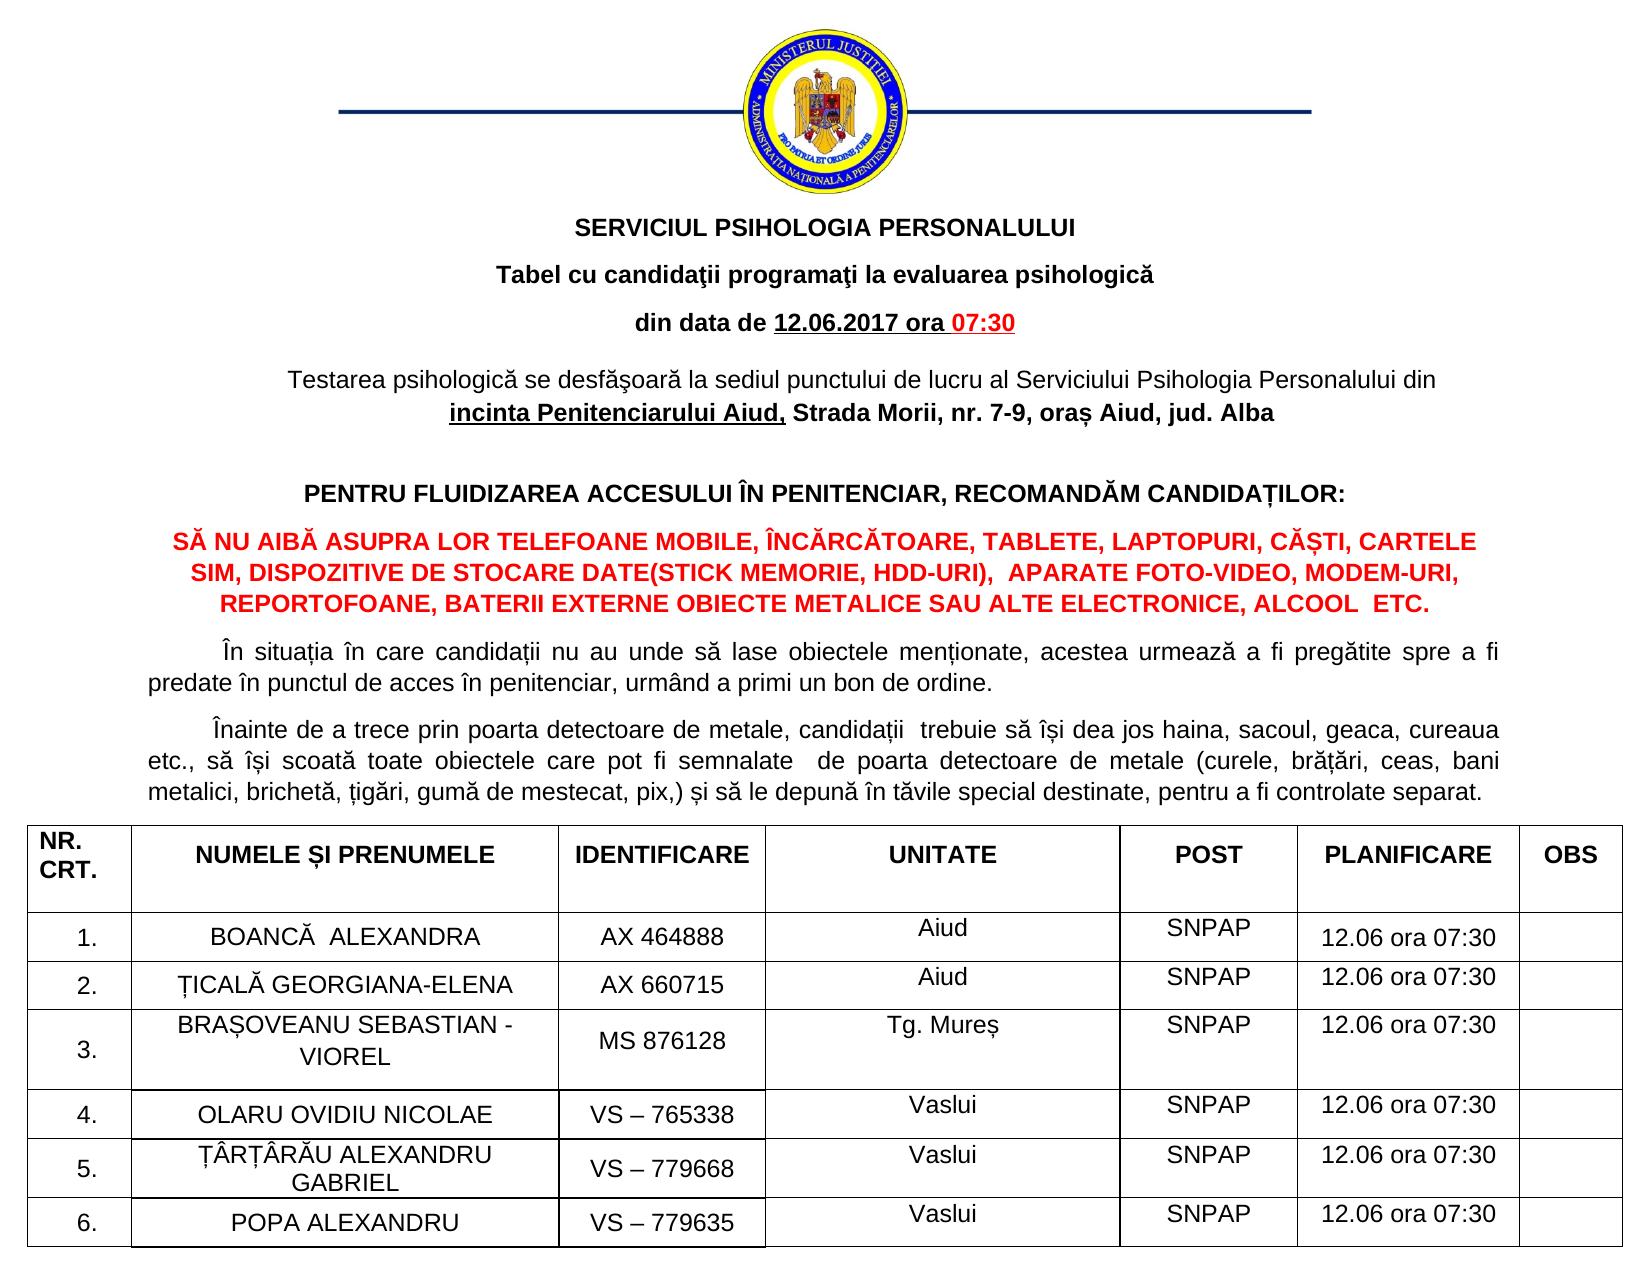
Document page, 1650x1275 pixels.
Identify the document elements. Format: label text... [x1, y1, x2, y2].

table_cell OLARU OVIDIU NICOLAE [132, 1091, 558, 1138]
table_cell BOANCĂ ALEXANDRA [132, 913, 558, 961]
table_header NUMELE ȘI PRENUMELE [132, 826, 558, 912]
table_cell SNPAP [1121, 1010, 1297, 1089]
table_cell VS – 779668 [560, 1140, 765, 1197]
table_cell SNPAP [1121, 913, 1297, 961]
table_cell 12.06 ora 07:30 [1298, 913, 1519, 961]
table_cell SNPAP [1121, 1198, 1297, 1246]
table_cell AX 464888 [559, 913, 765, 961]
table_cell ȚÂRȚÂRĂU ALEXANDRU GABRIEL [132, 1140, 558, 1197]
text incinta Penitenciarului Aiud, Strada Morii, nr. 7-9, oraș Aiud, jud. Alba [148, 398, 1502, 427]
table_cell SNPAP [1121, 1139, 1297, 1197]
table_cell Vaslui [766, 1090, 1119, 1138]
table_cell ȚICALĂ GEORGIANA-ELENA [132, 962, 558, 1009]
table_cell [28, 962, 131, 1009]
table_cell [1520, 1139, 1622, 1197]
table_cell [28, 913, 131, 961]
table_cell Vaslui [766, 1198, 1119, 1246]
table_cell BRAȘOVEANU SEBASTIAN - VIOREL [132, 1010, 558, 1089]
table_header NR. CRT. [28, 826, 131, 912]
table_cell SNPAP [1121, 962, 1297, 1009]
table_cell MS 876128 [559, 1010, 765, 1089]
text Înainte de a trece prin poarta detectoare de metale, candidații trebuie să își dea jos haina, sacoul, geaca, cureaua etc., să își scoată toate obiectele care pot fi semnalate de poarta detectoare de metale (curele, brățări, ceas, bani metalici, brichetă, țigări, gumă de mestecat, pix,) și să le depună în tăvile special destinate, pentru a fi controlate separat. [148, 715, 1502, 806]
table_cell Vaslui [766, 1139, 1119, 1197]
table_cell 12.06 ora 07:30 [1298, 1010, 1519, 1089]
text din data de 12.06.2017 ora 07:30 [148, 308, 1502, 337]
table_cell AX 660715 [559, 962, 765, 1009]
table_cell [1520, 913, 1622, 961]
table_cell Aiud [766, 913, 1119, 961]
picture [338, 29, 1312, 194]
text SERVICIUL PSIHOLOGIA PERSONALULUI [148, 212, 1502, 241]
table_cell VS – 779635 [560, 1199, 765, 1246]
table_cell 12.06 ora 07:30 [1298, 962, 1519, 1009]
table_cell [28, 1010, 131, 1089]
table_header OBS [1520, 826, 1622, 912]
table_cell [28, 1090, 131, 1138]
text Testarea psihologică se desfăşoară la sediul punctului de lucru al Serviciului Psihologia Personalului din [223, 365, 1502, 394]
table_cell VS – 765338 [560, 1091, 765, 1138]
table_cell Aiud [766, 962, 1119, 1009]
table_cell Tg. Mureș [766, 1010, 1119, 1089]
table_cell [1520, 1198, 1622, 1246]
table_header IDENTIFICARE [559, 826, 765, 912]
table_header PLANIFICARE [1298, 826, 1519, 912]
text În situația în care candidații nu au unde să lase obiectele menționate, acestea urmează a fi pregătite spre a fi predate în punctul de acces în penitenciar, urmând a primi un bon de ordine. [148, 636, 1502, 696]
text PENTRU FLUIDIZAREA ACCESULUI ÎN PENITENCIAR, RECOMANDĂM CANDIDAȚILOR: [148, 479, 1502, 508]
table_cell 12.06 ora 07:30 [1298, 1139, 1519, 1197]
table_cell SNPAP [1121, 1090, 1297, 1138]
table_header UNITATE [766, 826, 1119, 912]
table_cell POPA ALEXANDRU [132, 1199, 558, 1246]
table_cell [1520, 962, 1622, 1009]
text SĂ NU AIBĂ ASUPRA LOR TELEFOANE MOBILE, ÎNCĂRCĂTOARE, TABLETE, LAPTOPURI, CĂȘTI, CARTELE SIM, DISPOZITIVE DE STOCARE DATE(STICK MEMORIE, HDD-URI), APARATE FOTO-VIDEO, MODEM-URI, REPORTOFOANE, BATERII EXTERNE OBIECTE METALICE SAU ALTE ELECTRONICE, ALCOOL ETC. [148, 527, 1502, 617]
table_cell [28, 1198, 131, 1246]
text Tabel cu candidaţii programaţi la evaluarea psihologică [148, 260, 1502, 289]
table_cell 12.06 ora 07:30 [1298, 1090, 1519, 1138]
table_cell [1520, 1090, 1622, 1138]
table_cell [1520, 1010, 1622, 1089]
table_cell 12.06 ora 07:30 [1298, 1198, 1519, 1246]
table_cell [28, 1139, 131, 1197]
table_header POST [1121, 826, 1297, 912]
